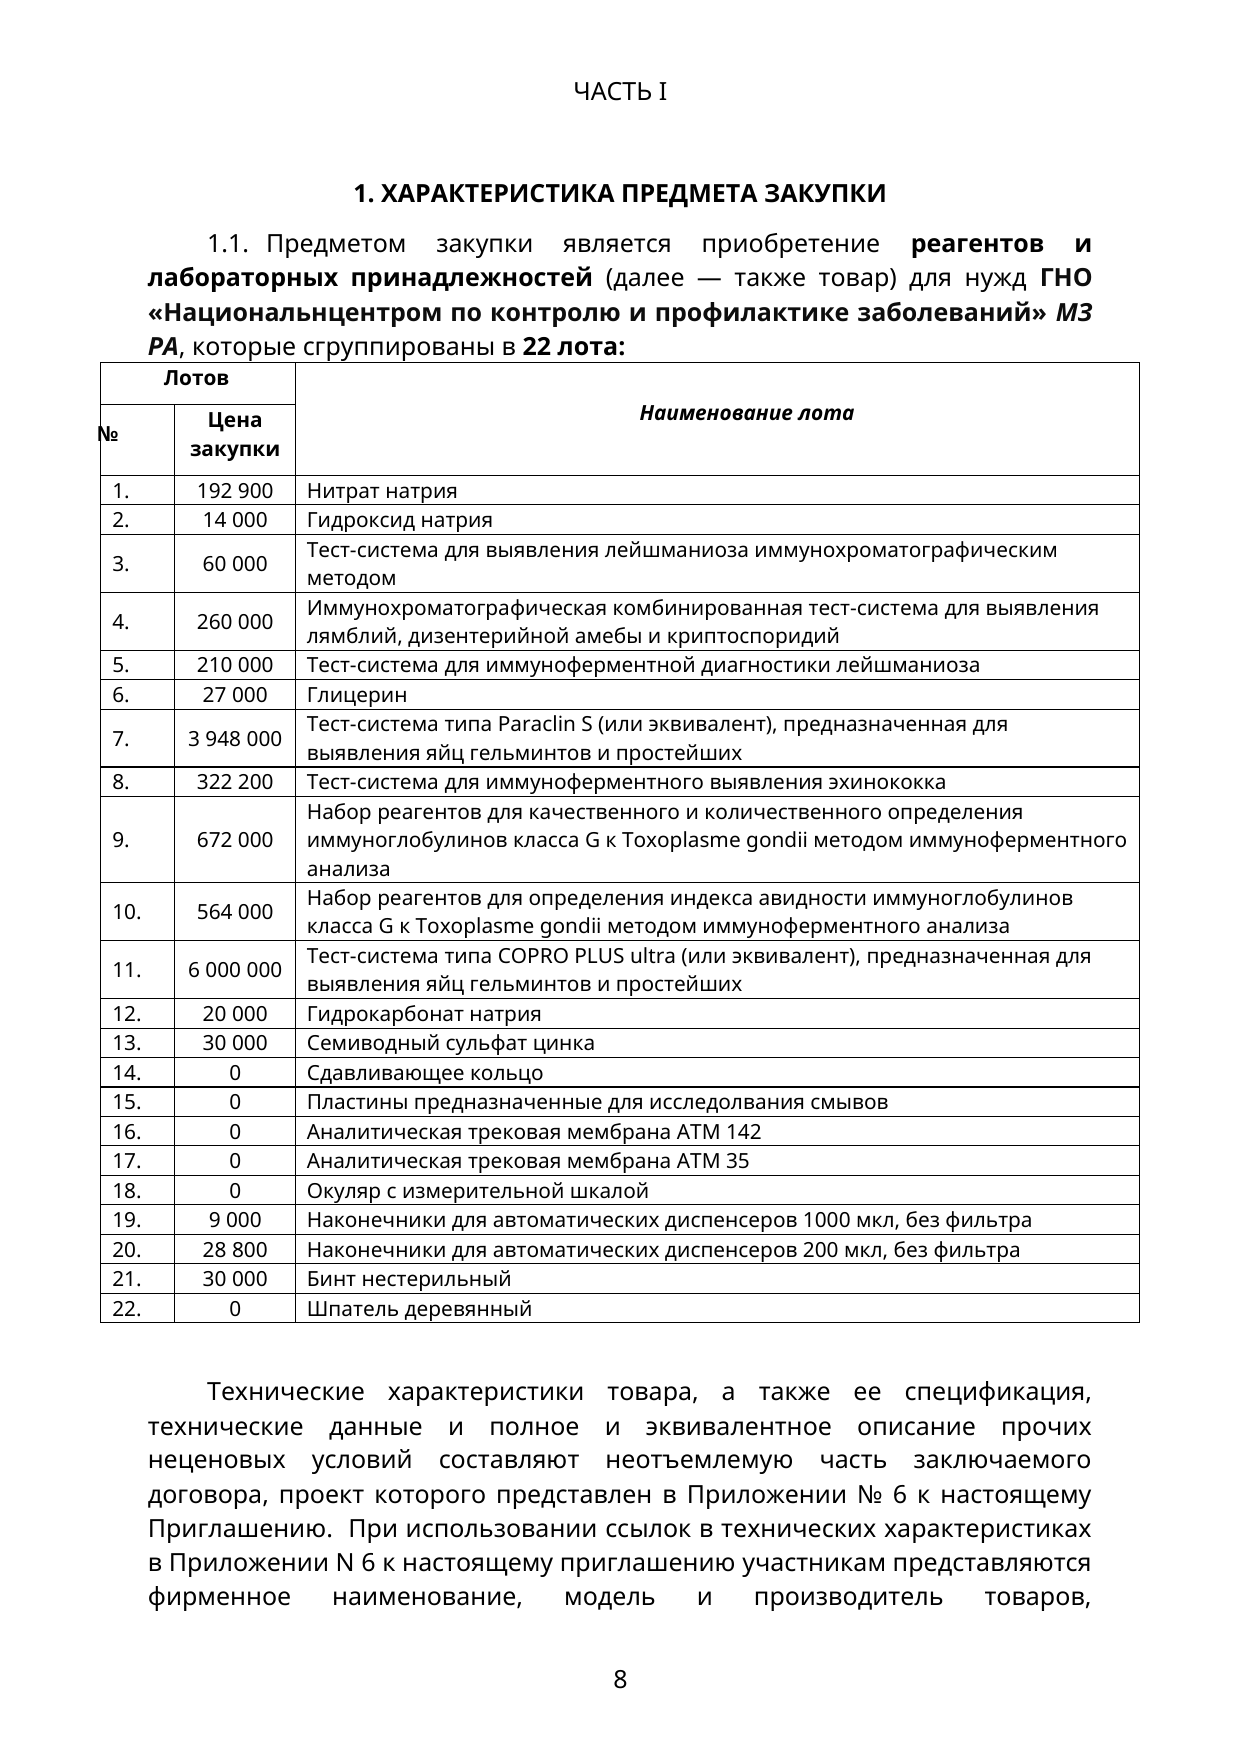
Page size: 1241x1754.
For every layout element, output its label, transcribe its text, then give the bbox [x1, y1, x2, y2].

text 1. ХАРАКТЕРИСТИКА ПРЕДМЕТА ЗАКУПКИ [148, 175, 1092, 209]
table_cell Сдавливающее кольцо [296, 1058, 1139, 1086]
table_cell 0 [175, 1088, 295, 1116]
table_cell [101, 535, 174, 592]
table_cell Бинт нестерильный [296, 1264, 1139, 1293]
table_cell 210 000 [175, 651, 295, 679]
table_cell [101, 999, 174, 1027]
subtitle 1.1. Предметом закупки является приобретение реагентов и лабораторных принадлежностей (далее — также товар) для нужд ГНО «Национальнцентром по контролю и профилактике заболеваний» МЗ РА, которые сгруппированы в 22 лота: [148, 226, 1092, 362]
table_cell [101, 1176, 174, 1204]
table_cell Тест-система для выявления лейшманиоза иммунохроматографическим методом [296, 535, 1139, 592]
table_cell Семиводный сульфат цинка [296, 1029, 1139, 1057]
table_cell Набор реагентов для качественного и количественного определения иммуноглобулинов класса G к Тоxoplasme gondii методом иммуноферментного анализа [296, 797, 1139, 882]
table_cell Гидроксид натрия [296, 505, 1139, 534]
table_cell 30 000 [175, 1029, 295, 1057]
table_cell [101, 1205, 174, 1234]
table_cell 14 000 [175, 505, 295, 534]
table_cell [101, 476, 174, 504]
table_cell 0 [175, 1294, 295, 1322]
table_cell Наконечники для автоматических диспенсеров 200 мкл, без фильтра [296, 1235, 1139, 1263]
table_cell Шпатель деревянный [296, 1294, 1139, 1322]
table_cell [101, 680, 174, 708]
table_cell 6 000 000 [175, 941, 295, 998]
table_cell [101, 941, 174, 998]
table_cell Тест-система для иммуноферментной диагностики лейшманиоза [296, 651, 1139, 679]
table_cell 60 000 [175, 535, 295, 592]
table_cell 564 000 [175, 883, 295, 940]
table_cell 30 000 [175, 1264, 295, 1293]
table_cell [101, 797, 174, 882]
table_cell 0 [175, 1117, 295, 1145]
table_cell [101, 1235, 174, 1263]
table_cell Гидрокарбонат натрия [296, 999, 1139, 1027]
table_cell [101, 1294, 174, 1322]
table_cell [101, 651, 174, 679]
table_cell [101, 1058, 174, 1086]
table_cell 20 000 [175, 999, 295, 1027]
table_cell Наконечники для автоматических диспенсеров 1000 мкл, без фильтра [296, 1205, 1139, 1234]
table_cell Тест-система для иммуноферментного выявления эхинококка [296, 768, 1139, 796]
table_cell [101, 1029, 174, 1057]
table_cell Набор реагентов для определения индекса авидности иммуноглобулинов класса G к Тоxoplasme gondii методом иммуноферментного анализа [296, 883, 1139, 940]
table_cell [101, 1146, 174, 1175]
table_cell 0 [175, 1146, 295, 1175]
text ЧАСТЬ I [148, 74, 1092, 108]
table_cell [101, 1117, 174, 1145]
table_cell 672 000 [175, 797, 295, 882]
table_cell № [101, 405, 174, 475]
table_cell 192 900 [175, 476, 295, 504]
table_cell [101, 768, 174, 796]
table_cell [101, 883, 174, 940]
table_header Наименование лота [296, 363, 1139, 475]
table_cell Цена закупки [175, 405, 295, 475]
table_cell Пластины предназначенные для исследолвания смывов [296, 1088, 1139, 1116]
table_cell [101, 593, 174, 649]
table_cell Oкуляр с измерительной шкалой [296, 1176, 1139, 1204]
table_cell 322 200 [175, 768, 295, 796]
table_cell [101, 505, 174, 534]
table_cell Нитрат натрия [296, 476, 1139, 504]
table_cell 260 000 [175, 593, 295, 649]
table_cell 9 000 [175, 1205, 295, 1234]
table_cell 0 [175, 1058, 295, 1086]
table_header Лотов [101, 363, 295, 404]
table_cell [101, 1264, 174, 1293]
table_cell 28 800 [175, 1235, 295, 1263]
table_cell 3 948 000 [175, 710, 295, 766]
table_cell Aналитическая трековая мембрана АТМ 35 [296, 1146, 1139, 1175]
table_cell 27 000 [175, 680, 295, 708]
table_cell [101, 1088, 174, 1116]
table_cell [101, 710, 174, 766]
table_cell 0 [175, 1176, 295, 1204]
table_cell Aналитическая трековая мембрана АТМ 142 [296, 1117, 1139, 1145]
table_cell Тест-система типа Paraclin S (или эквивалент), предназначенная для выявления яйц гельминтов и простейших [296, 710, 1139, 766]
table_cell Тест-система типа COPRO PLUS ultra (или эквивалент), предназначенная для выявления яйц гельминтов и простейших [296, 941, 1139, 998]
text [148, 1374, 1092, 1612]
table_cell Иммунохроматографическая комбинированная тест-система для выявления лямблий, дизентерийной амебы и криптоспоридий [296, 593, 1139, 649]
table_cell Глицерин [296, 680, 1139, 708]
